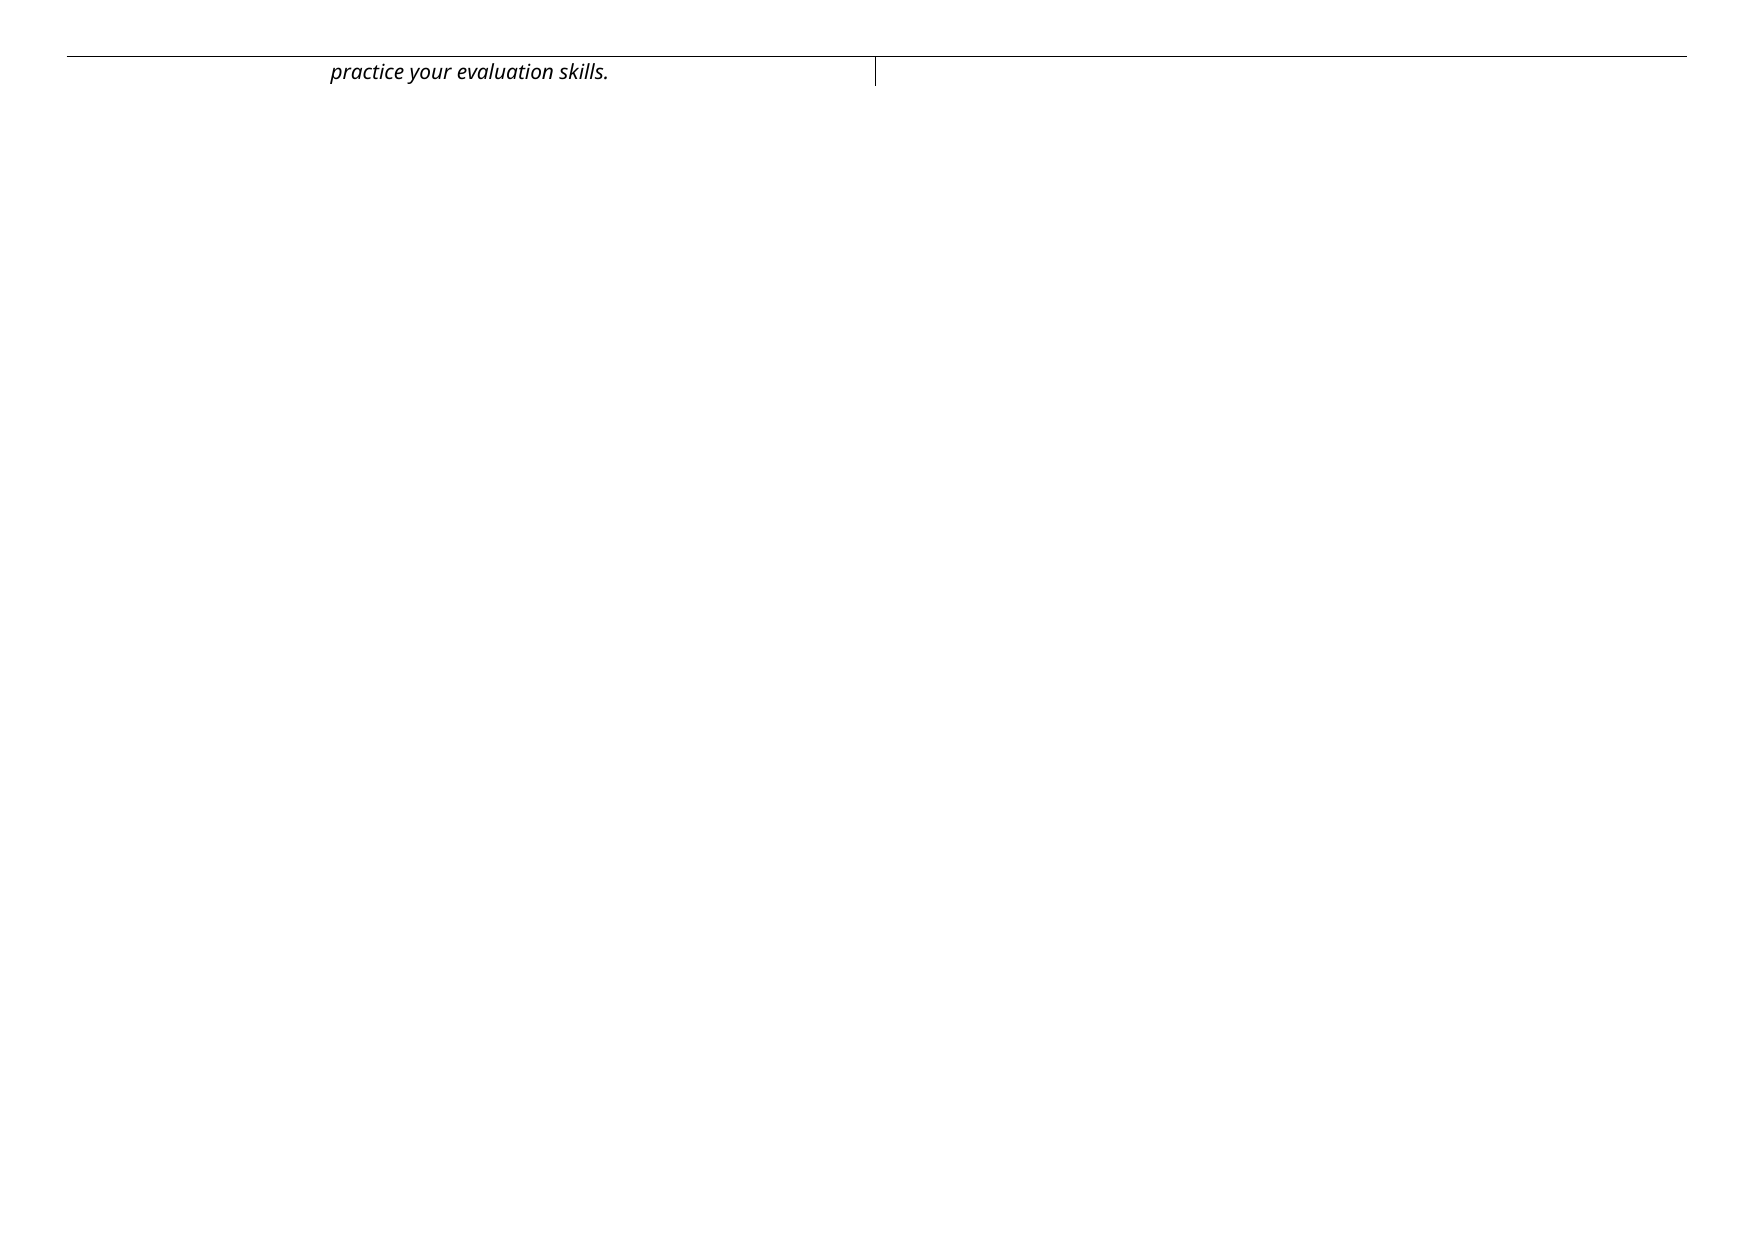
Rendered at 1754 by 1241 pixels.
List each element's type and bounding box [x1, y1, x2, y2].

table_cell [876, 57, 1687, 86]
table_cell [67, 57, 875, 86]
